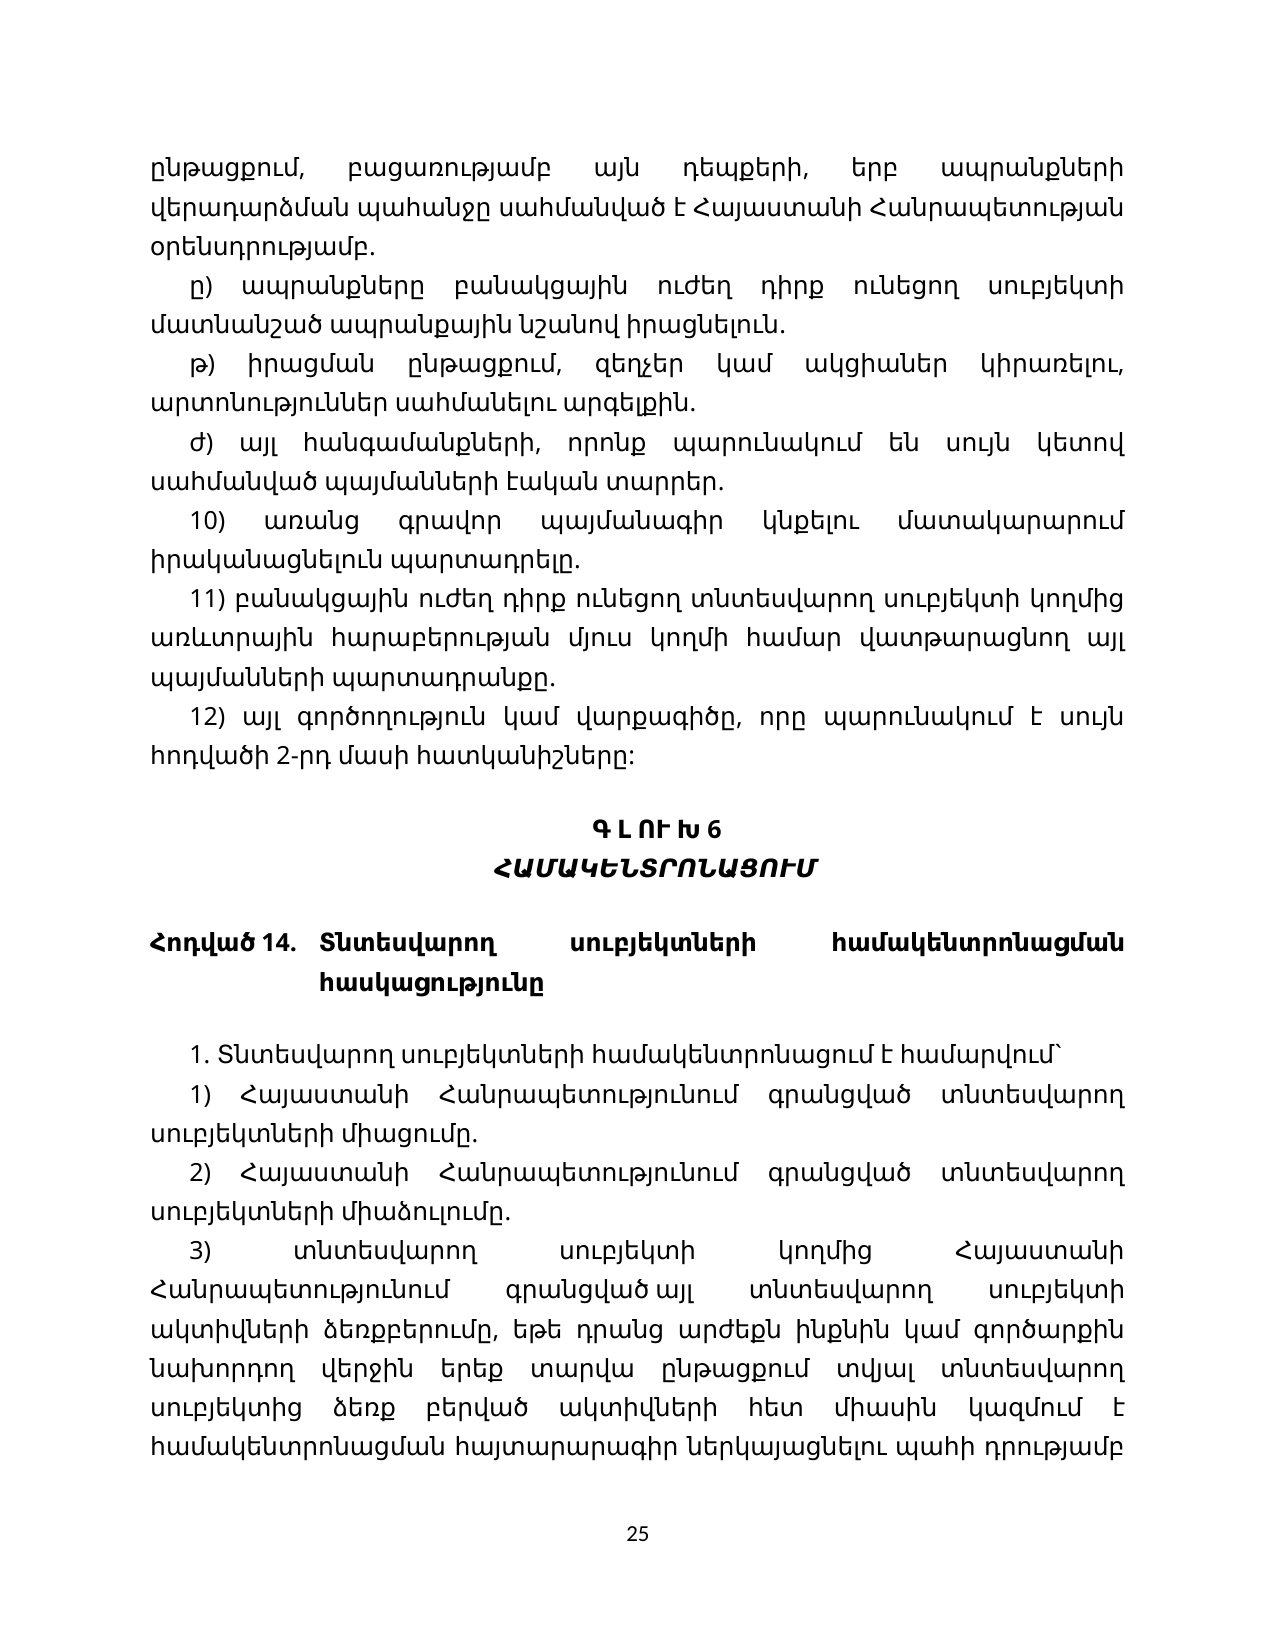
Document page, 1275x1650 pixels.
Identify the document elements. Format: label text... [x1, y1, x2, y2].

text ժ) այլ հանգամանքների, որոնք պարունակում են սույն կետով սահմանված պայմանների էական տարրեր. [150, 424, 1125, 497]
text 1) Հայաստանի Հանրապետությունում գրանցված տնտեսվարող սուբյեկտների միացումը. [150, 1076, 1125, 1149]
text 11) բանակցային ուժեղ դիրք ունեցող տնտեսվարող սուբյեկտի կողմից առևտրային հարաբերության մյուս կողմի համար վատթարացնող այլ պայմանների պարտադրանքը. [150, 581, 1125, 693]
text 12) այլ գործողություն կամ վարքագիծը, որը պարունակում է սույն հոդվածի 2-րդ մասի հատկանիշները: [150, 698, 1125, 772]
text 10) առանց գրավոր պայմանագիր կնքելու մատակարարում իրականացնելուն պարտադրելը. [150, 502, 1125, 576]
text Գ Լ ՈՒ Խ 6 [150, 812, 1125, 846]
text թ) իրացման ընթացքում, զեղչեր կամ ակցիաներ կիրառելու, արտոնություններ սահմանելու արգելքին. [150, 346, 1125, 419]
text 1. Տնտեսվարող սուբյեկտների համակենտրոնացում է համարվում` [150, 1037, 1125, 1071]
table_header Հոդված 14. [150, 925, 319, 1002]
text ՀԱՄԱԿԵՆՏՐՈՆԱՑՈՒՄ [150, 851, 1125, 885]
text ը) ապրանքները բանակցային ուժեղ դիրք ունեցող սուբյեկտի մատնանշած ապրանքային նշանով իրացնելուն. [150, 267, 1125, 341]
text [150, 150, 1125, 262]
text 2) Հայաստանի Հանրապետությունում գրանցված տնտեսվարող սուբյեկտների միաձուլումը. [150, 1154, 1125, 1228]
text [150, 1233, 1125, 1463]
table_header Տնտեսվարող սուբյեկտների համակենտրոնացման հասկացությունը [319, 925, 1125, 1002]
